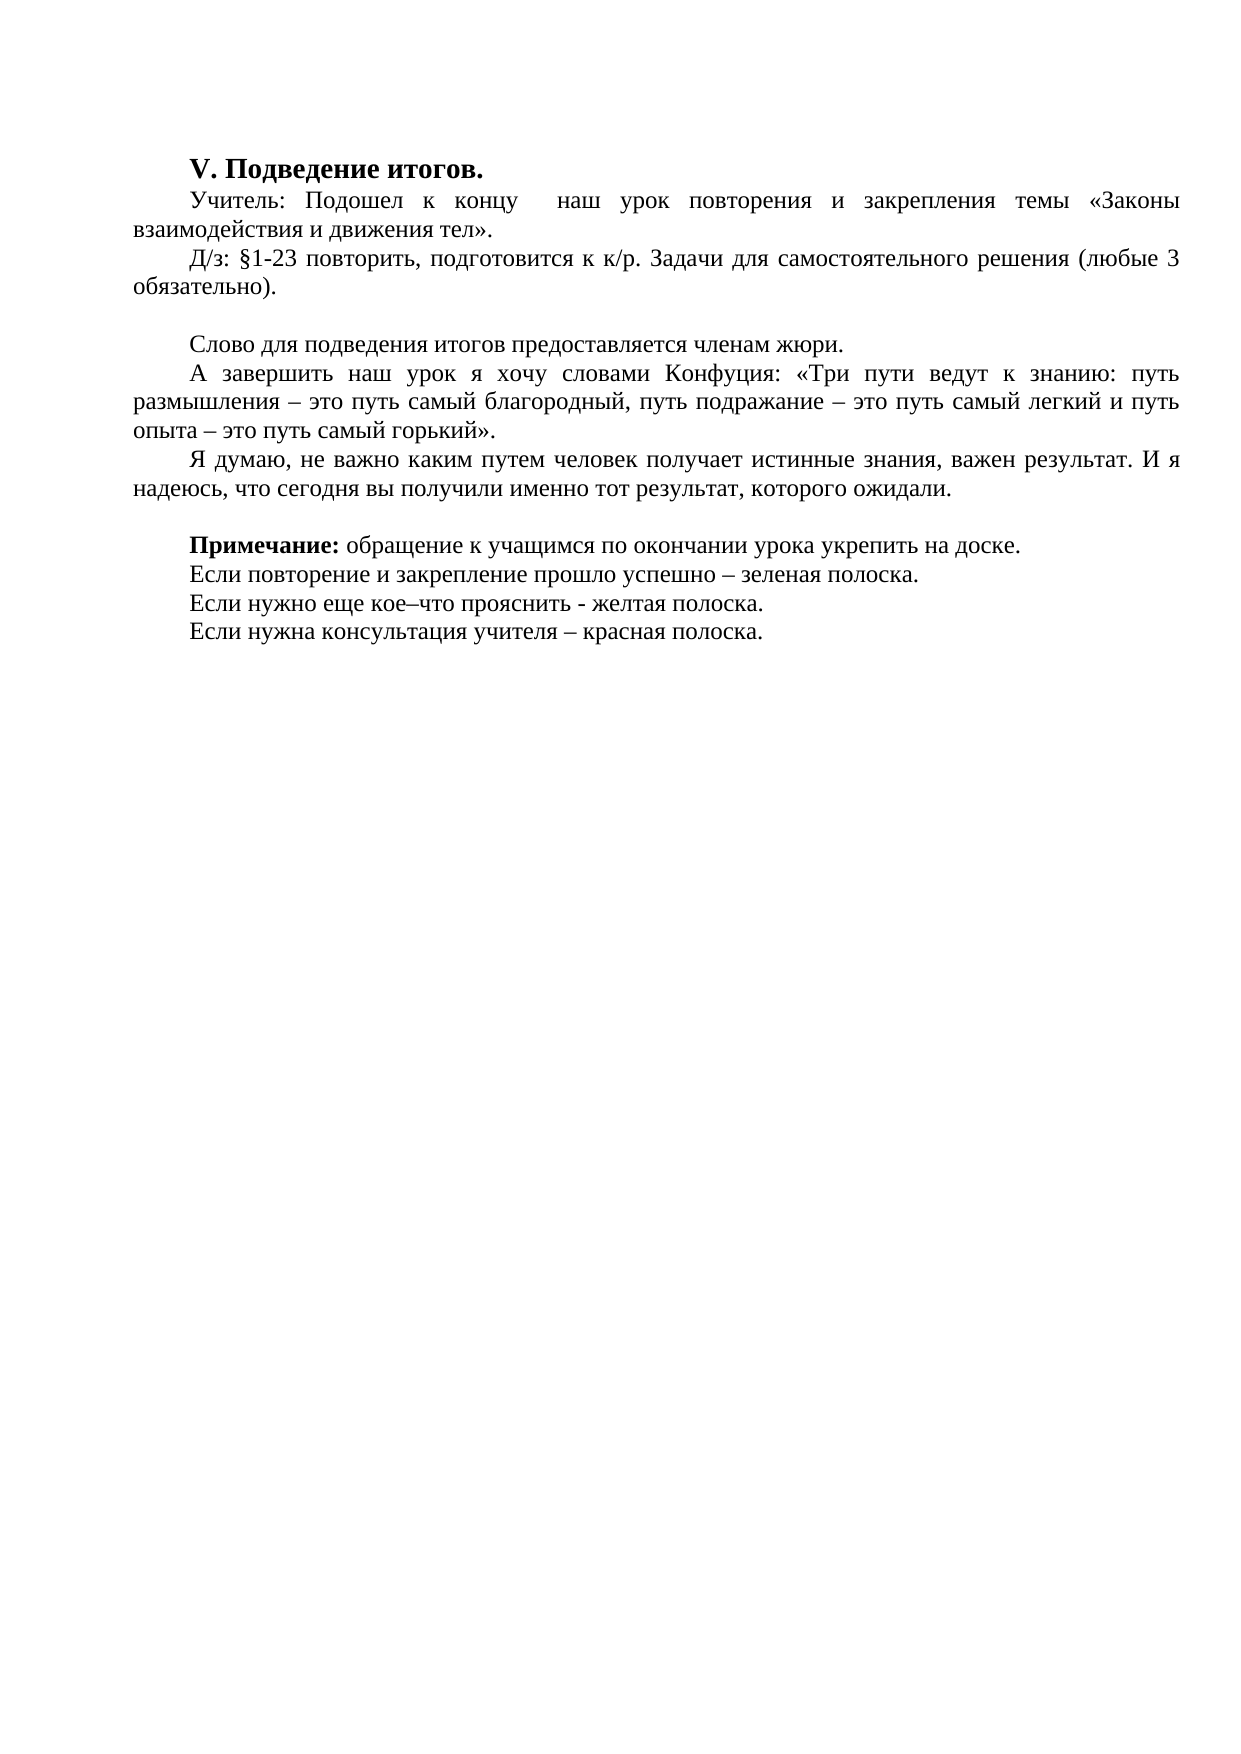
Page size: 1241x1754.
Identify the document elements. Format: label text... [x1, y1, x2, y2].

text Учитель: Подошел к концу наш урок повторения и закрепления темы «Законы взаимодействия и движения тел». [133, 185, 1181, 243]
text Примечание: обращение к учащимся по окончании урока укрепить на доске. [133, 530, 1181, 559]
text Слово для подведения итогов предоставляется членам жюри. [133, 329, 1181, 358]
text V. Подведение итогов. [133, 152, 1181, 185]
text Если повторение и закрепление прошло успешно – зеленая полоска. [133, 559, 1181, 588]
text Если нужно еще кое–что прояснить - желтая полоска. [133, 588, 1181, 616]
text Если нужна консультация учителя – красная полоска. [133, 616, 1181, 645]
text Д/з: §1-23 повторить, подготовится к к/р. Задачи для самостоятельного решения (любые 3 обязательно). [133, 243, 1181, 300]
text А завершить наш урок я хочу словами Конфуция: «Три пути ведут к знанию: путь размышления – это путь самый благородный, путь подражание – это путь самый легкий и путь опыта – это путь самый горький». [133, 358, 1181, 444]
text Я думаю, не важно каким путем человек получает истинные знания, важен результат. И я надеюсь, что сегодня вы получили именно тот результат, которого ожидали. [133, 444, 1181, 501]
